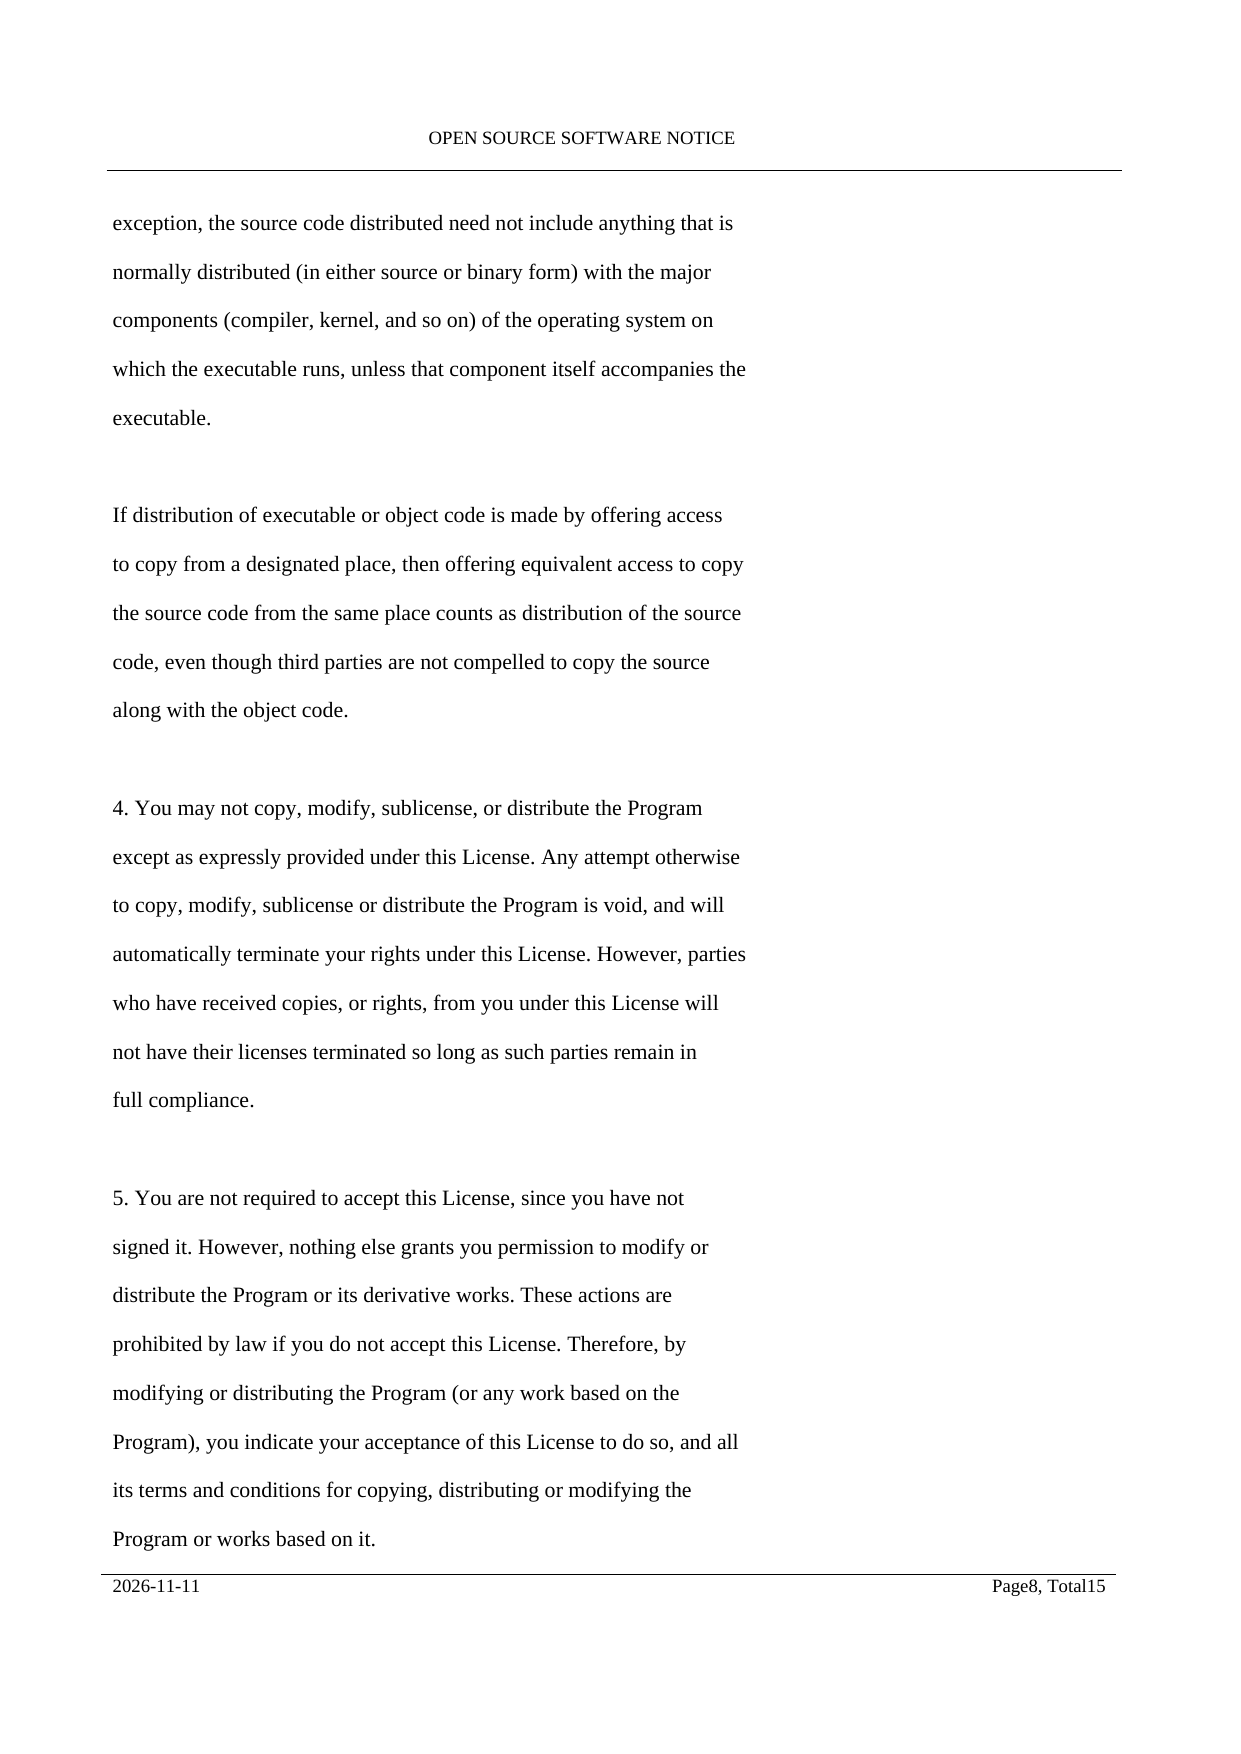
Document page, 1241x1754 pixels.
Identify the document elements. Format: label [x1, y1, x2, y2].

text [112, 206, 1128, 1555]
